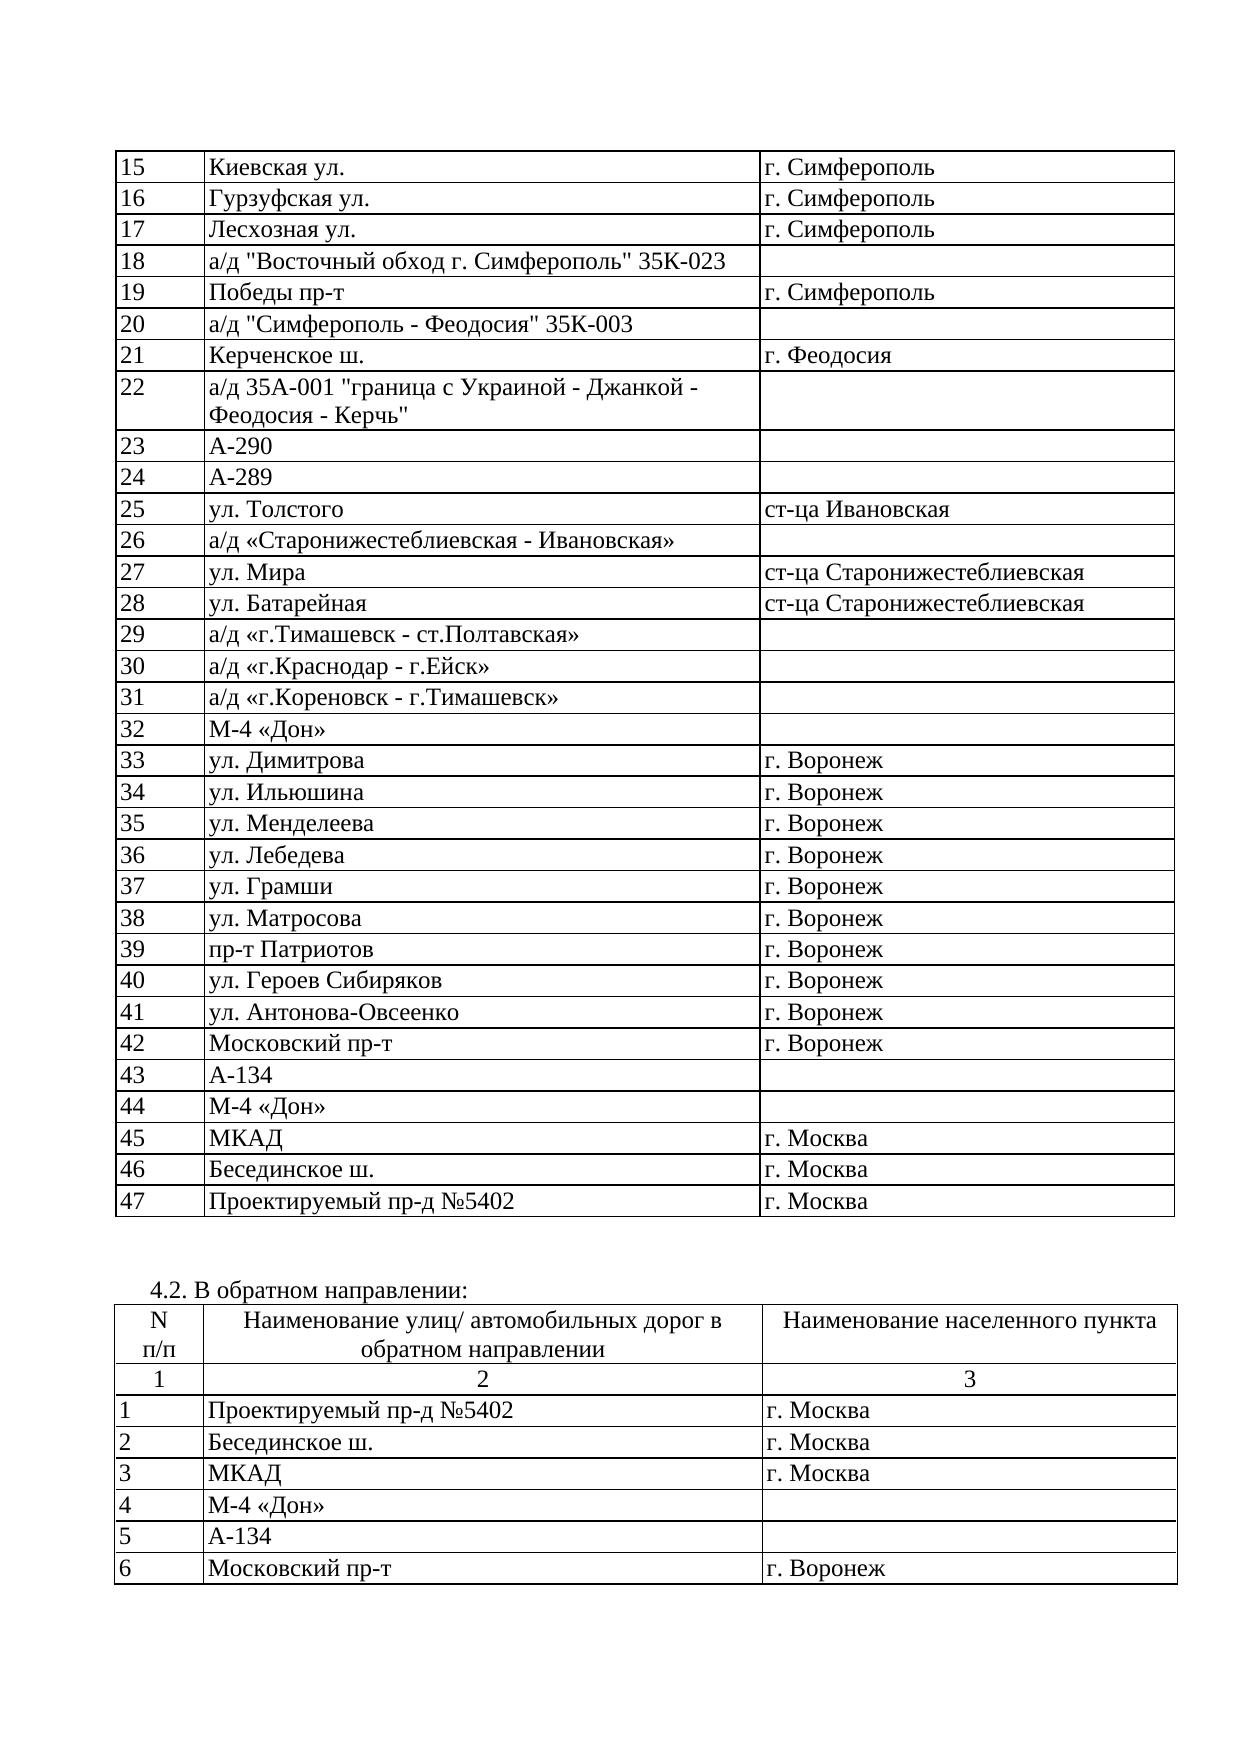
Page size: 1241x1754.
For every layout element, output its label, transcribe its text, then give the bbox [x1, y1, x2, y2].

table_cell 34 [117, 777, 204, 807]
table_cell г. Москва [763, 1426, 1177, 1457]
table_cell г. Симферополь [761, 183, 1174, 213]
table_cell г. Москва [763, 1394, 1177, 1426]
table_cell г. Воронеж [761, 1029, 1174, 1058]
table_cell 19 [117, 277, 204, 307]
table_cell 28 [117, 588, 204, 618]
table_cell ст-ца Ивановская [761, 494, 1174, 524]
table_cell г. Москва [761, 1123, 1174, 1153]
table_cell [761, 525, 1174, 555]
table_cell [761, 372, 1174, 429]
table_cell 6 [115, 1553, 203, 1583]
table_cell 17 [117, 215, 204, 244]
table_cell г. Москва [761, 1186, 1174, 1216]
table_cell 3 [763, 1363, 1177, 1394]
table_cell А-289 [205, 462, 759, 492]
table_cell 38 [117, 903, 204, 933]
table_cell МКАД [204, 1459, 762, 1488]
table_cell 33 [117, 746, 204, 775]
table_cell г. Воронеж [761, 997, 1174, 1027]
table_cell 39 [117, 934, 204, 964]
table_cell ул. Матросова [205, 903, 759, 933]
table_cell 40 [117, 966, 204, 996]
table_cell 46 [117, 1155, 204, 1184]
table_cell 37 [117, 871, 204, 901]
table_cell Киевская ул. [205, 152, 759, 181]
table_cell 26 [117, 525, 204, 555]
text 4.2. В обратном направлении: [150, 1275, 1090, 1303]
table_cell [761, 714, 1174, 744]
table_cell 30 [117, 651, 204, 681]
table_cell [761, 309, 1174, 339]
table_cell ул. Грамши [205, 871, 759, 901]
table_cell 1 [115, 1364, 203, 1394]
table_cell ул. Менделеева [205, 808, 759, 838]
table_cell Гурзуфская ул. [205, 183, 759, 213]
table_cell ул. Лебедева [205, 840, 759, 870]
table_cell [763, 1520, 1177, 1551]
table_cell Проектируемый пр-д №5402 [204, 1396, 762, 1426]
table_cell г. Москва [763, 1457, 1177, 1488]
table_header N п/п [115, 1305, 203, 1363]
table_cell а/д «г.Краснодар - г.Ейск» [205, 651, 759, 681]
table_cell 31 [117, 683, 204, 712]
table_cell г. Феодосия [761, 340, 1174, 370]
table_cell [761, 462, 1174, 492]
table_cell М-4 «Дон» [204, 1490, 762, 1520]
table_cell 15 [117, 152, 204, 181]
table_cell а/д "Восточный обход г. Симферополь" 35К-023 [205, 246, 759, 276]
table_cell 29 [117, 620, 204, 649]
table_cell а/д 35А-001 "граница с Украиной - Джанкой - Феодосия - Керчь" [205, 372, 759, 429]
table_cell ул. Батарейная [205, 588, 759, 618]
table_cell ул. Мира [205, 557, 759, 587]
table_cell 35 [117, 808, 204, 838]
table_cell 23 [117, 431, 204, 461]
table_cell г. Воронеж [761, 903, 1174, 933]
table_cell г. Воронеж [761, 966, 1174, 996]
table_cell г. Воронеж [761, 808, 1174, 838]
table_cell Керченское ш. [205, 340, 759, 370]
table_cell ул. Толстого [205, 494, 759, 524]
table_cell 2 [204, 1364, 762, 1394]
table_cell 4 [115, 1490, 203, 1520]
table_cell г. Воронеж [761, 934, 1174, 964]
table_cell 22 [117, 372, 204, 429]
table_cell А-134 [204, 1522, 762, 1551]
table_cell МКАД [205, 1123, 759, 1153]
table_cell ул. Димитрова [205, 746, 759, 775]
table_cell 3 [115, 1458, 203, 1488]
table_cell [761, 1060, 1174, 1090]
table_cell г. Воронеж [761, 840, 1174, 870]
table_cell 20 [117, 309, 204, 339]
table_cell г. Воронеж [761, 746, 1174, 775]
table_cell 32 [117, 714, 204, 744]
table_cell а/д «г.Тимашевск - ст.Полтавская» [205, 620, 759, 649]
table_cell [763, 1489, 1177, 1520]
table_cell 27 [117, 557, 204, 587]
table_cell Проектируемый пр-д №5402 [205, 1186, 759, 1216]
table_cell г. Воронеж [763, 1551, 1177, 1583]
table_cell 1 [115, 1395, 203, 1426]
table_cell а/д "Симферополь - Феодосия" 35К-003 [205, 309, 759, 339]
table_cell ст-ца Старонижестеблиевская [761, 588, 1174, 618]
table_cell Победы пр-т [205, 277, 759, 307]
table_cell М-4 «Дон» [205, 714, 759, 744]
table_cell ст-ца Старонижестеблиевская [761, 557, 1174, 587]
table_cell Бесединское ш. [205, 1155, 759, 1184]
table_cell 24 [117, 462, 204, 492]
table_cell 5 [115, 1521, 203, 1551]
table_cell М-4 «Дон» [205, 1092, 759, 1121]
table_cell 2 [115, 1427, 203, 1457]
table_cell [761, 683, 1174, 712]
table_cell 45 [117, 1123, 204, 1153]
table_cell 47 [117, 1186, 204, 1216]
table_cell а/д «г.Кореновск - г.Тимашевск» [205, 683, 759, 712]
table_cell Московский пр-т [205, 1029, 759, 1058]
table_cell ул. Ильюшина [205, 777, 759, 807]
table_cell [761, 651, 1174, 681]
table_cell 16 [117, 183, 204, 213]
table_cell 36 [117, 840, 204, 870]
table_cell А-290 [205, 431, 759, 461]
table_cell а/д «Старонижестеблиевская - Ивановская» [205, 525, 759, 555]
table_cell ул. Антонова-Овсеенко [205, 997, 759, 1027]
table_cell г. Воронеж [761, 871, 1174, 901]
table_cell [761, 431, 1174, 461]
table_cell 42 [117, 1029, 204, 1058]
table_cell Московский пр-т [204, 1553, 762, 1583]
table_cell 18 [117, 246, 204, 276]
table_cell ул. Героев Сибиряков [205, 966, 759, 996]
table_cell [761, 1092, 1174, 1121]
table_cell г. Воронеж [761, 777, 1174, 807]
table_cell 44 [117, 1092, 204, 1121]
table_cell 25 [117, 494, 204, 524]
table_cell 43 [117, 1060, 204, 1090]
table_cell [761, 246, 1174, 276]
table_cell пр-т Патриотов [205, 934, 759, 964]
table_cell 21 [117, 340, 204, 370]
table_cell [761, 620, 1174, 649]
table_header Наименование улиц/ автомобильных дорог в обратном направлении [204, 1305, 762, 1363]
table_cell г. Симферополь [761, 215, 1174, 244]
table_cell г. Москва [761, 1155, 1174, 1184]
table_header Наименование населенного пункта [763, 1305, 1177, 1363]
table_cell 41 [117, 997, 204, 1027]
table_cell А-134 [205, 1060, 759, 1090]
table_cell г. Симферополь [761, 152, 1174, 181]
table_cell г. Симферополь [761, 277, 1174, 307]
table_cell Лесхозная ул. [205, 215, 759, 244]
table_cell Бесединское ш. [204, 1427, 762, 1457]
